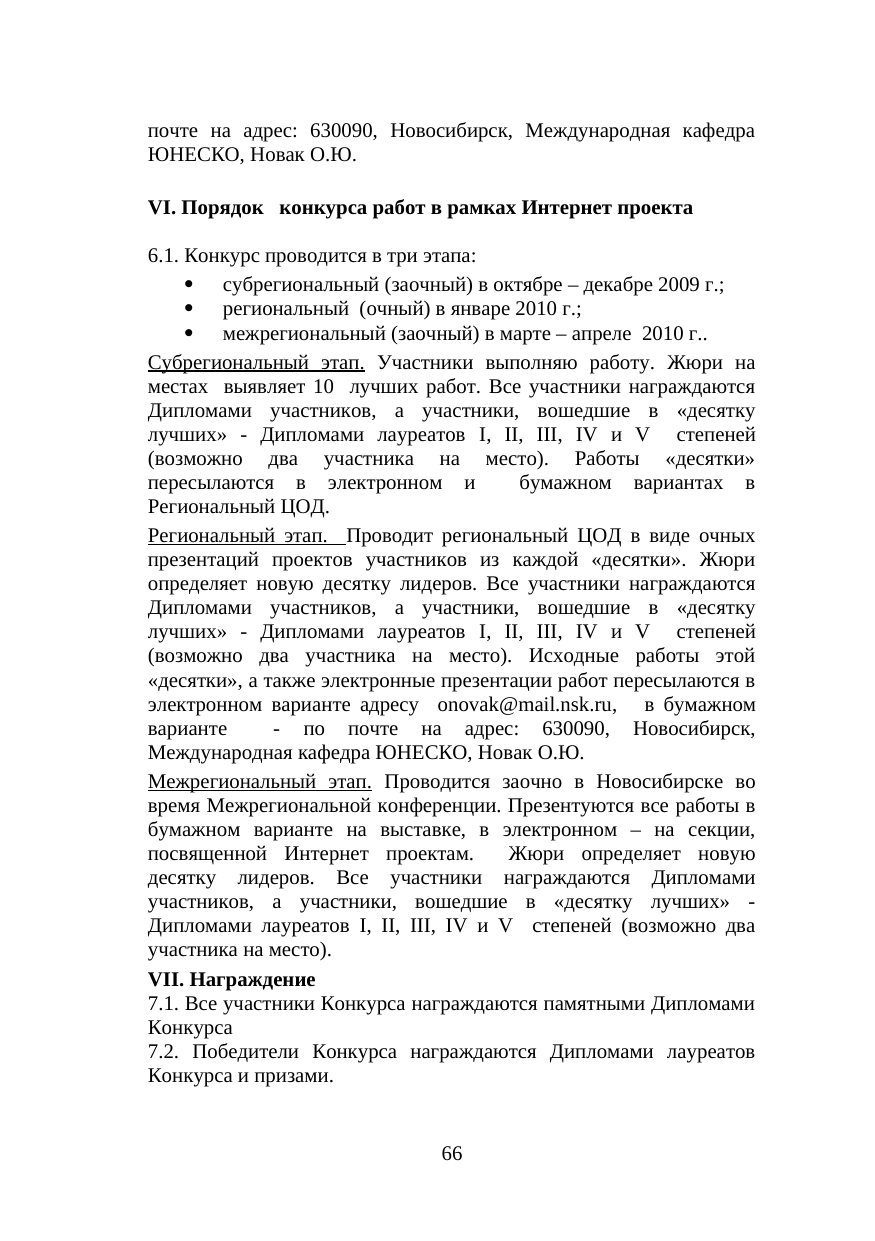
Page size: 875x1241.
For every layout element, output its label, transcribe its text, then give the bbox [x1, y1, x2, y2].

list региональный (очный) в январе .; [185, 296, 756, 320]
text Региональный этап. Проводит региональный ЦОД в виде очных презентаций проектов участников из каждой «десятки». Жюри определяет новую десятку лидеров. Все участники награждаются Дипломами участников, а участники, вошедшие в «десятку лучших» - Дипломами лауреатов I, II, III, IV и V степеней (возможно два участника на место). Исходные работы этой «десятки», а также электронные презентации работ пересылаются в электронном варианте адресу onovak@mail.nsk.ru, в бумажном варианте - по почте на адрес: 630090, Новосибирск, Международная кафедра ЮНЕСКО, Новак О.Ю. [148, 523, 756, 764]
text Межрегиональный этап. Проводится заочно в Новосибирске во время Межрегиональной конференции. Презентуются все работы в бумажном варианте на выставке, в электронном – на секции, посвященной Интернет проектам. Жюри определяет новую десятку лидеров. Все участники награждаются Дипломами участников, а участники, вошедшие в «десятку лучших» - Дипломами лауреатов I, II, III, IV и V степеней (возможно два участника на место). [148, 769, 756, 961]
text VII. Награждение [148, 966, 756, 991]
list субрегиональный (заочный) в октябре – декабре .; [185, 272, 756, 296]
text VI. Порядок конкурса работ в рамках Интернет проекта [148, 195, 756, 219]
list межрегиональный (заочный) в марте – апреле .. [185, 320, 756, 344]
text Субрегиональный этап. Участники выполняю работу. Жюри на местах выявляет 10 лучших работ. Все участники награждаются Дипломами участников, а участники, вошедшие в «десятку лучших» - Дипломами лауреатов I, II, III, IV и V степеней (возможно два участника на место). Работы «десятки» пересылаются в электронном и бумажном вариантах в Региональный ЦОД. [148, 349, 756, 518]
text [148, 118, 756, 166]
text 6.1. Конкурс проводится в три этапа: [148, 219, 756, 267]
text 7.1. Все участники Конкурса награждаются памятными Дипломами Конкурса 7.2. Победители Конкурса награждаются Дипломами лауреатов Конкурса и призами. [148, 991, 756, 1087]
